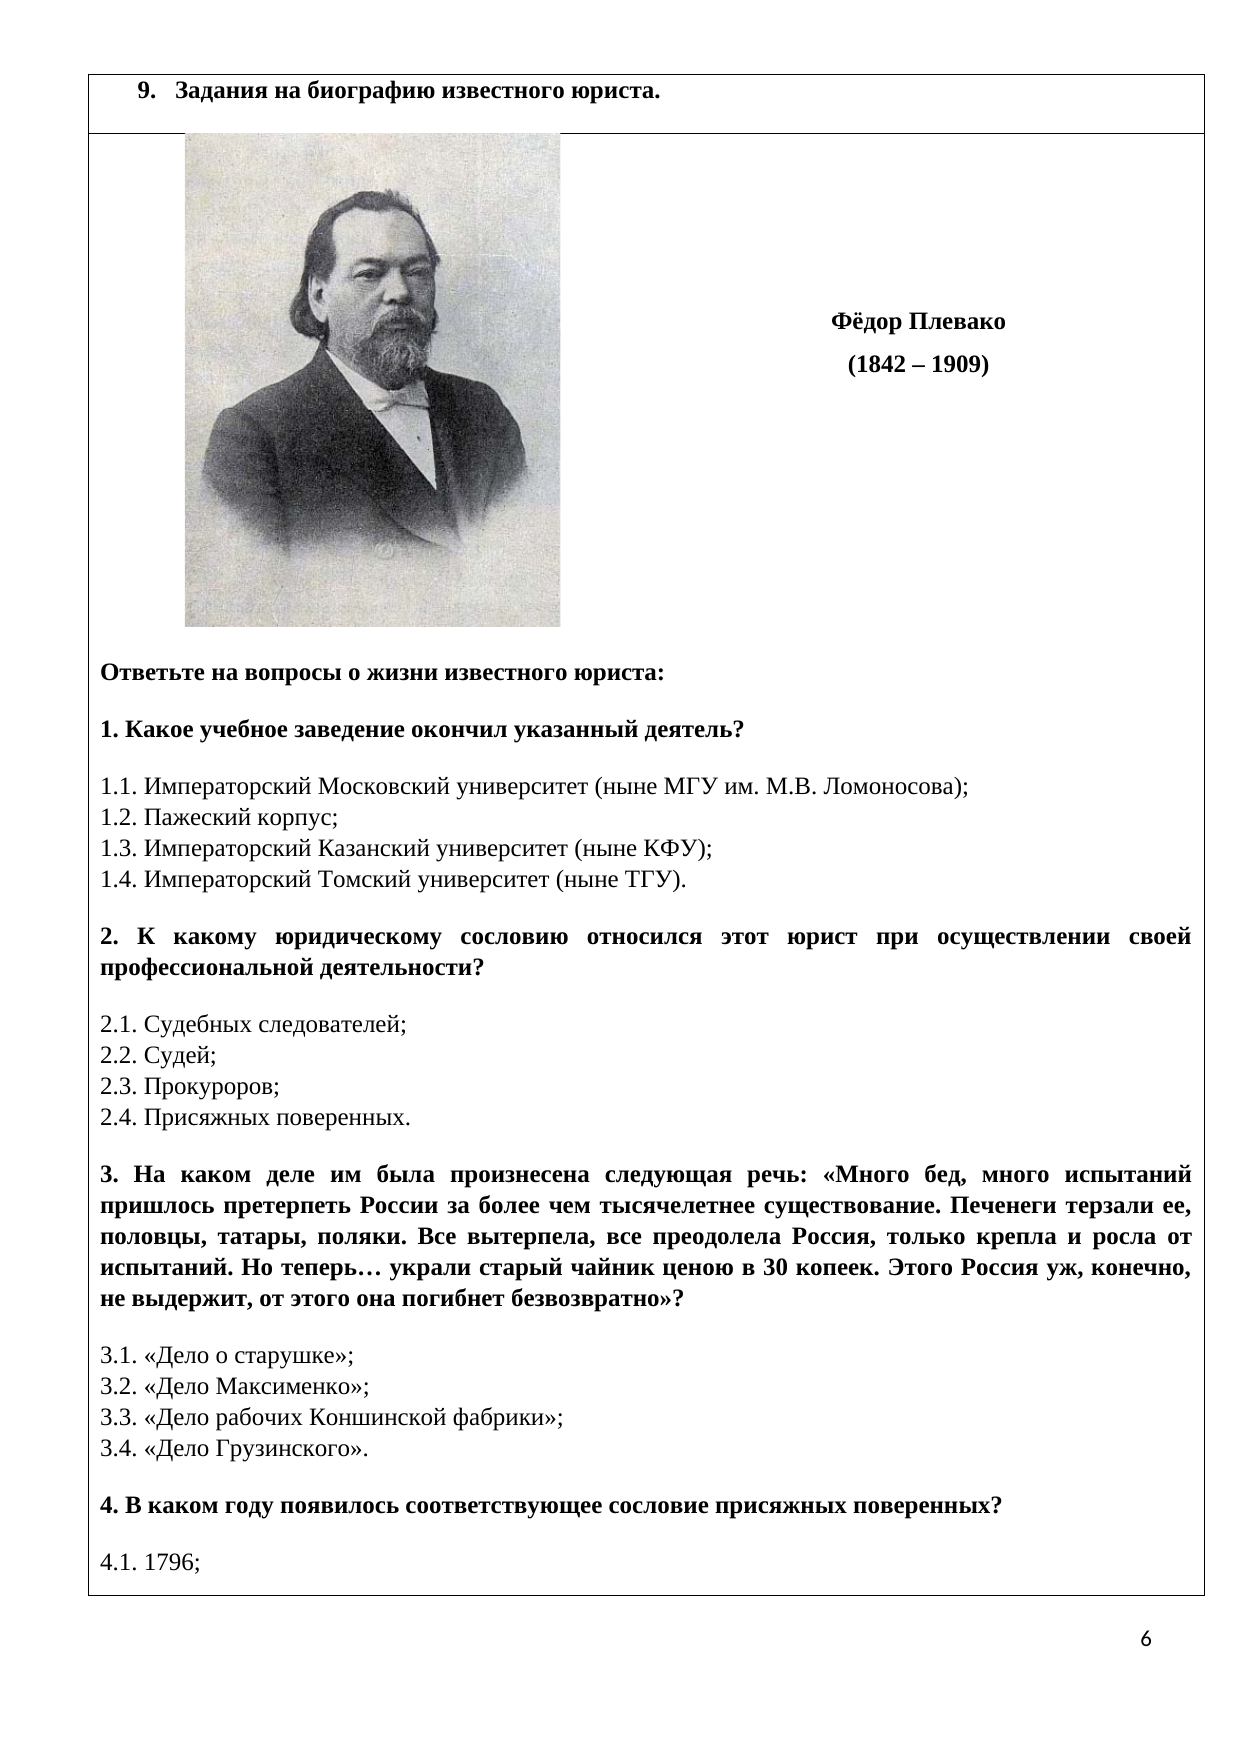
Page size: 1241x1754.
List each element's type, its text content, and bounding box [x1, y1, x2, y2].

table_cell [89, 134, 1204, 1595]
table_cell Задания на биографию известного юриста. [89, 75, 1204, 132]
picture [184, 133, 561, 627]
